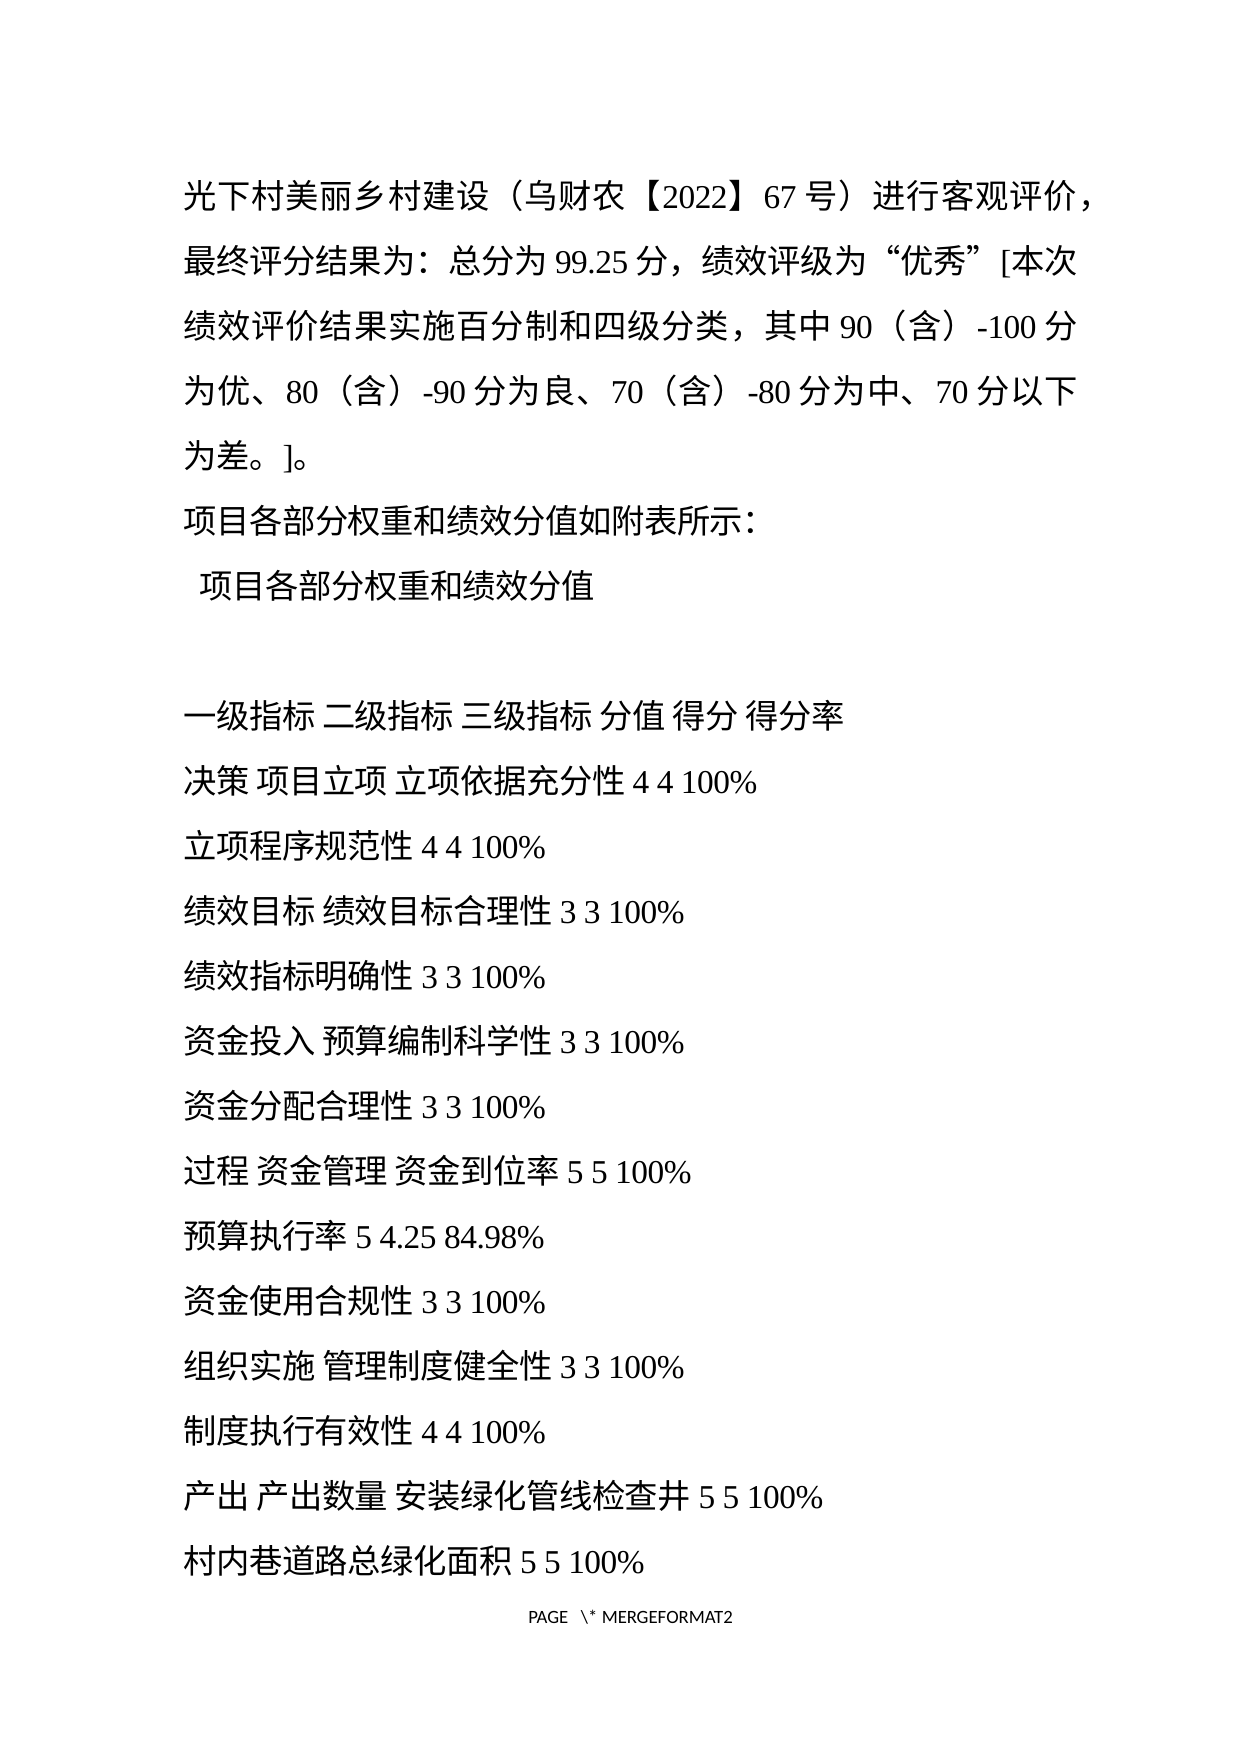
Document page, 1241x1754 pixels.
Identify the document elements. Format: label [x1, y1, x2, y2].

text [183, 617, 1078, 1592]
